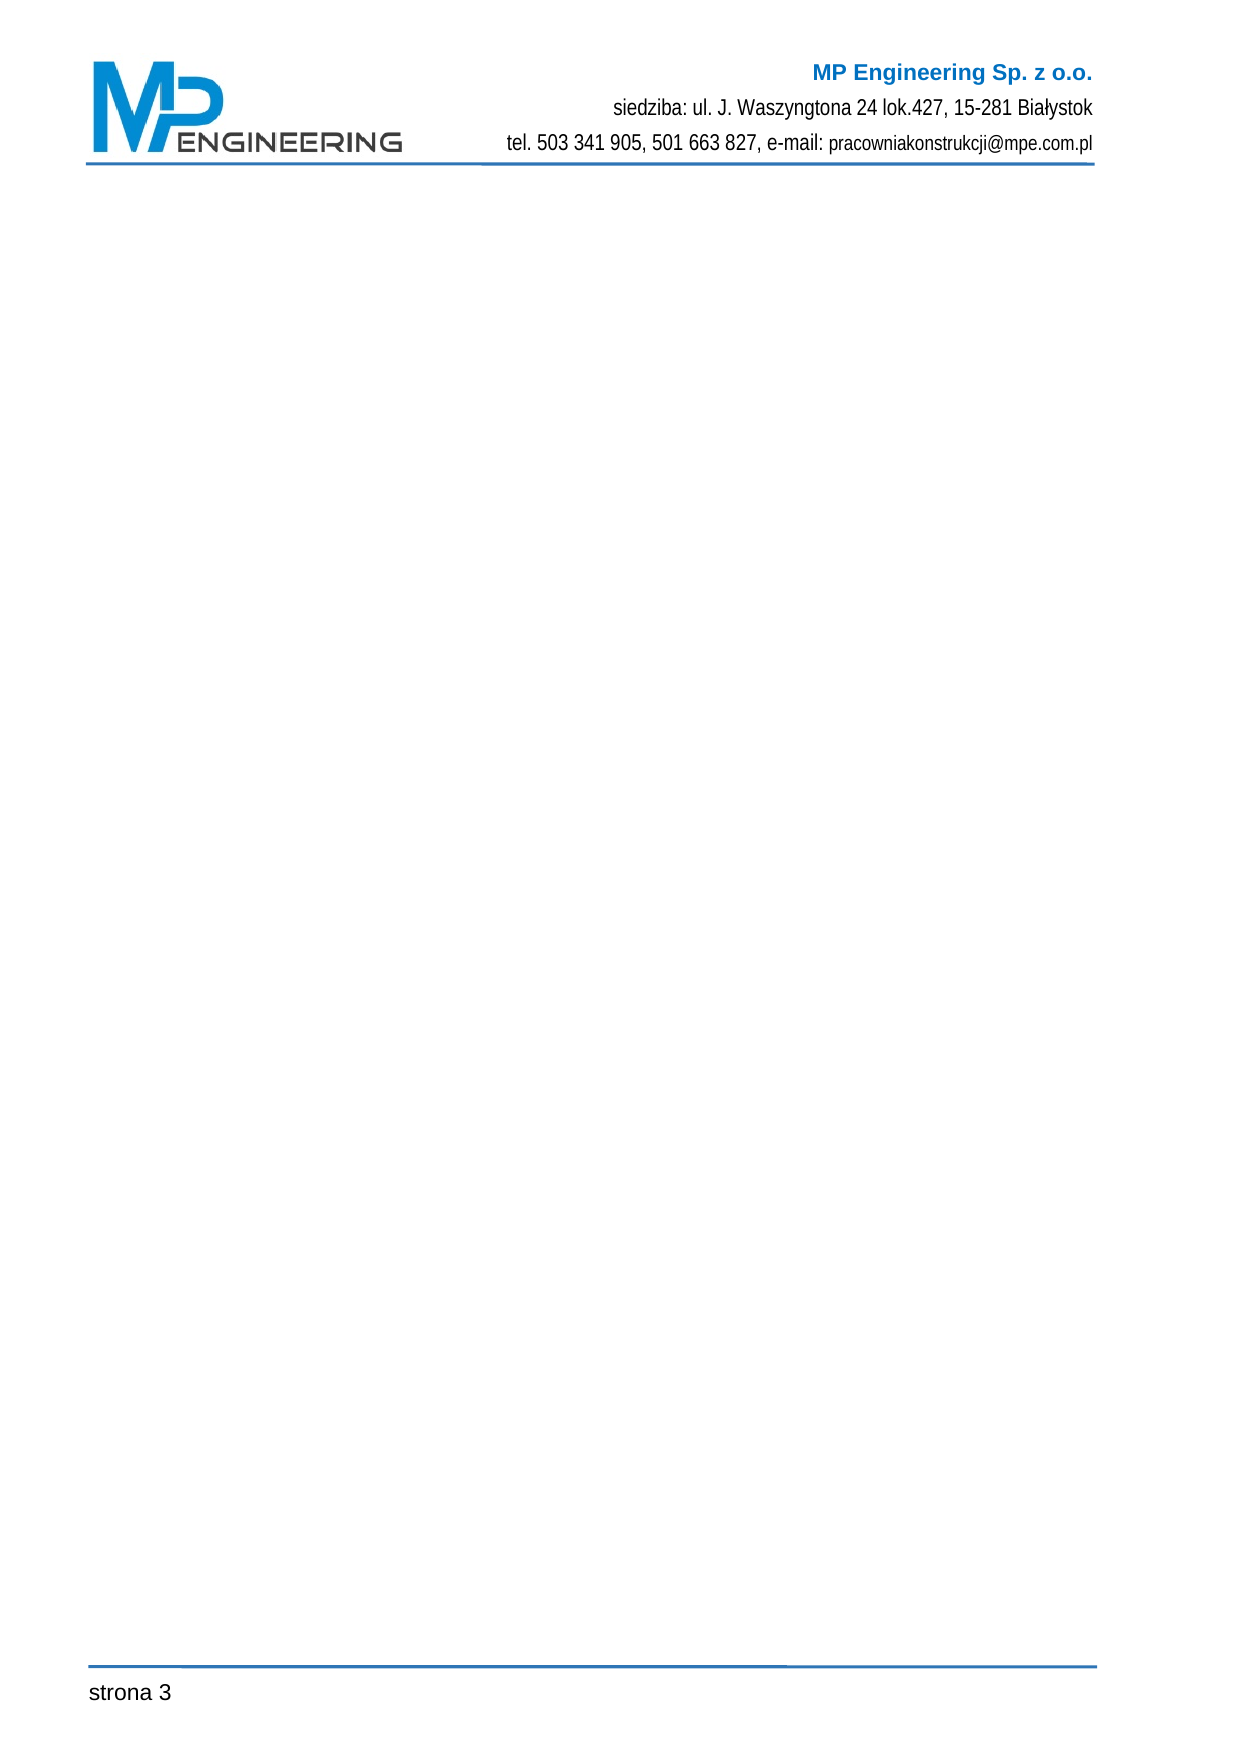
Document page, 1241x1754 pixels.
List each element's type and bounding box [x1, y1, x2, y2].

picture [89, 53, 407, 162]
